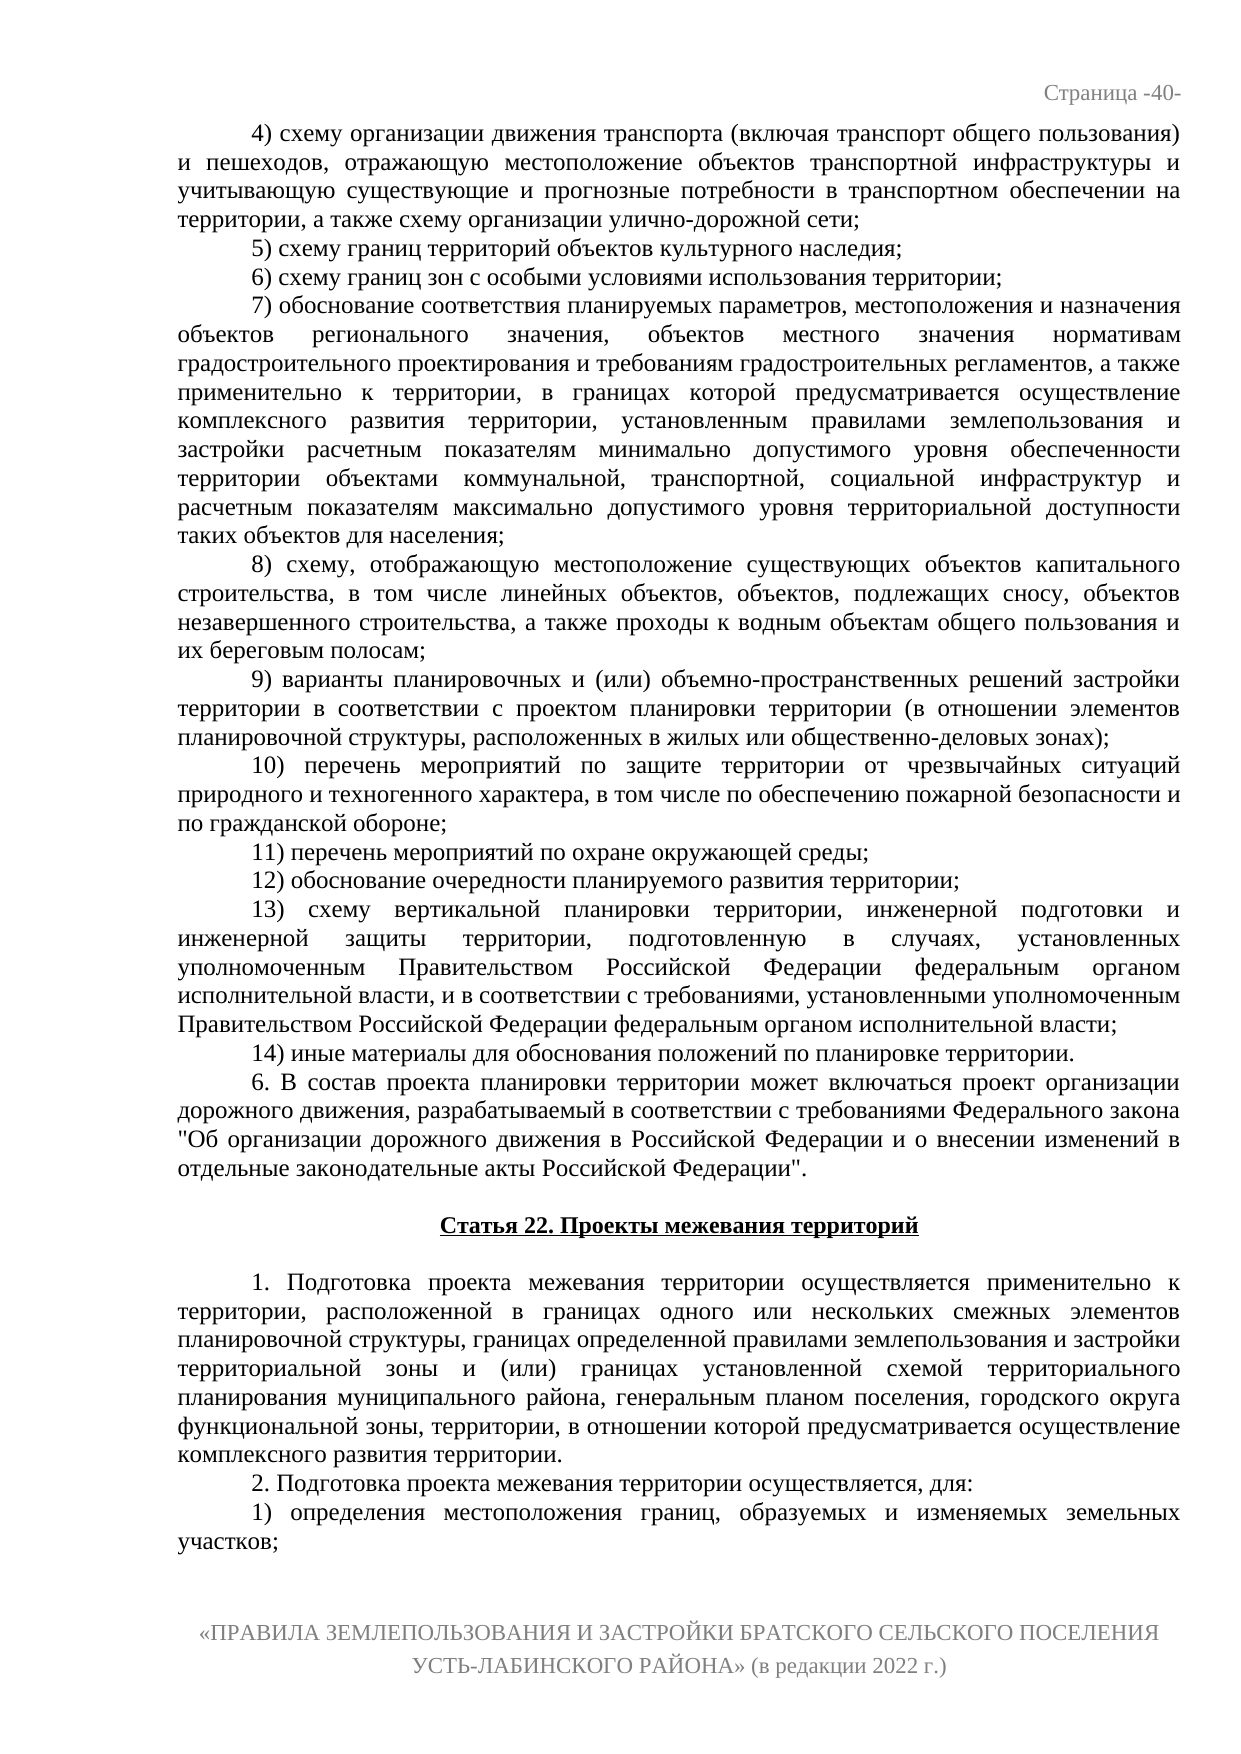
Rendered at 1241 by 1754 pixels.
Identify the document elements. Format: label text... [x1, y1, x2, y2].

text 4) схему организации движения транспорта (включая транспорт общего пользования) и пешеходов, отражающую местоположение объектов транспортной инфраструктуры и учитывающую существующие и прогнозные потребности в транспортном обеспечении на территории, а также схему организации улично-дорожной сети; [177, 118, 1181, 233]
text 8) схему, отображающую местоположение существующих объектов капитального строительства, в том числе линейных объектов, объектов, подлежащих сносу, объектов незавершенного строительства, а также проходы к водным объектам общего пользования и их береговым полосам; [177, 549, 1181, 664]
text 12) обоснование очередности планируемого развития территории; [177, 866, 1181, 894]
text 10) перечень мероприятий по защите территории от чрезвычайных ситуаций природного и техногенного характера, в том числе по обеспечению пожарной безопасности и по гражданской обороне; [177, 751, 1181, 837]
text 6. В состав проекта планировки территории может включаться проект организации дорожного движения, разрабатываемый в соответствии с требованиями Федерального закона "Об организации дорожного движения в Российской Федерации и о внесении изменений в отдельные законодательные акты Российской Федерации". [177, 1067, 1181, 1182]
text 14) иные материалы для обоснования положений по планировке территории. [177, 1038, 1181, 1067]
text 7) обоснование соответствия планируемых параметров, местоположения и назначения объектов регионального значения, объектов местного значения нормативам градостроительного проектирования и требованиям градостроительных регламентов, а также применительно к территории, в границах которой предусматривается осуществление комплексного развития территории, установленным правилами землепользования и застройки расчетным показателям минимально допустимого уровня обеспеченности территории объектами коммунальной, транспортной, социальной инфраструктур и расчетным показателям максимально допустимого уровня территориальной доступности таких объектов для населения; [177, 291, 1181, 549]
text 11) перечень мероприятий по охране окружающей среды; [177, 837, 1181, 866]
text 5) схему границ территорий объектов культурного наследия; [177, 233, 1181, 262]
text 6) схему границ зон с особыми условиями использования территории; [177, 262, 1181, 291]
text 13) схему вертикальной планировки территории, инженерной подготовки и инженерной защиты территории, подготовленную в случаях, установленных уполномоченным Правительством Российской Федерации федеральным органом исполнительной власти, и в соответствии с требованиями, установленными уполномоченным Правительством Российской Федерации федеральным органом исполнительной власти; [177, 894, 1181, 1038]
text 2. Подготовка проекта межевания территории осуществляется, для: [177, 1468, 1181, 1497]
text 9) варианты планировочных и (или) объемно-пространственных решений застройки территории в соответствии с проектом планировки территории (в отношении элементов планировочной структуры, расположенных в жилых или общественно-деловых зонах); [177, 664, 1181, 751]
text 1) определения местоположения границ, образуемых и изменяемых земельных участков; [177, 1497, 1181, 1554]
subtitle Статья 22. Проекты межевания территорий [177, 1211, 1181, 1238]
text 1. Подготовка проекта межевания территории осуществляется применительно к территории, расположенной в границах одного или нескольких смежных элементов планировочной структуры, границах определенной правилами землепользования и застройки территориальной зоны и (или) границах установленной схемой территориального планирования муниципального района, генеральным планом поселения, городского округа функциональной зоны, территории, в отношении которой предусматривается осуществление комплексного развития территории. [177, 1267, 1181, 1468]
